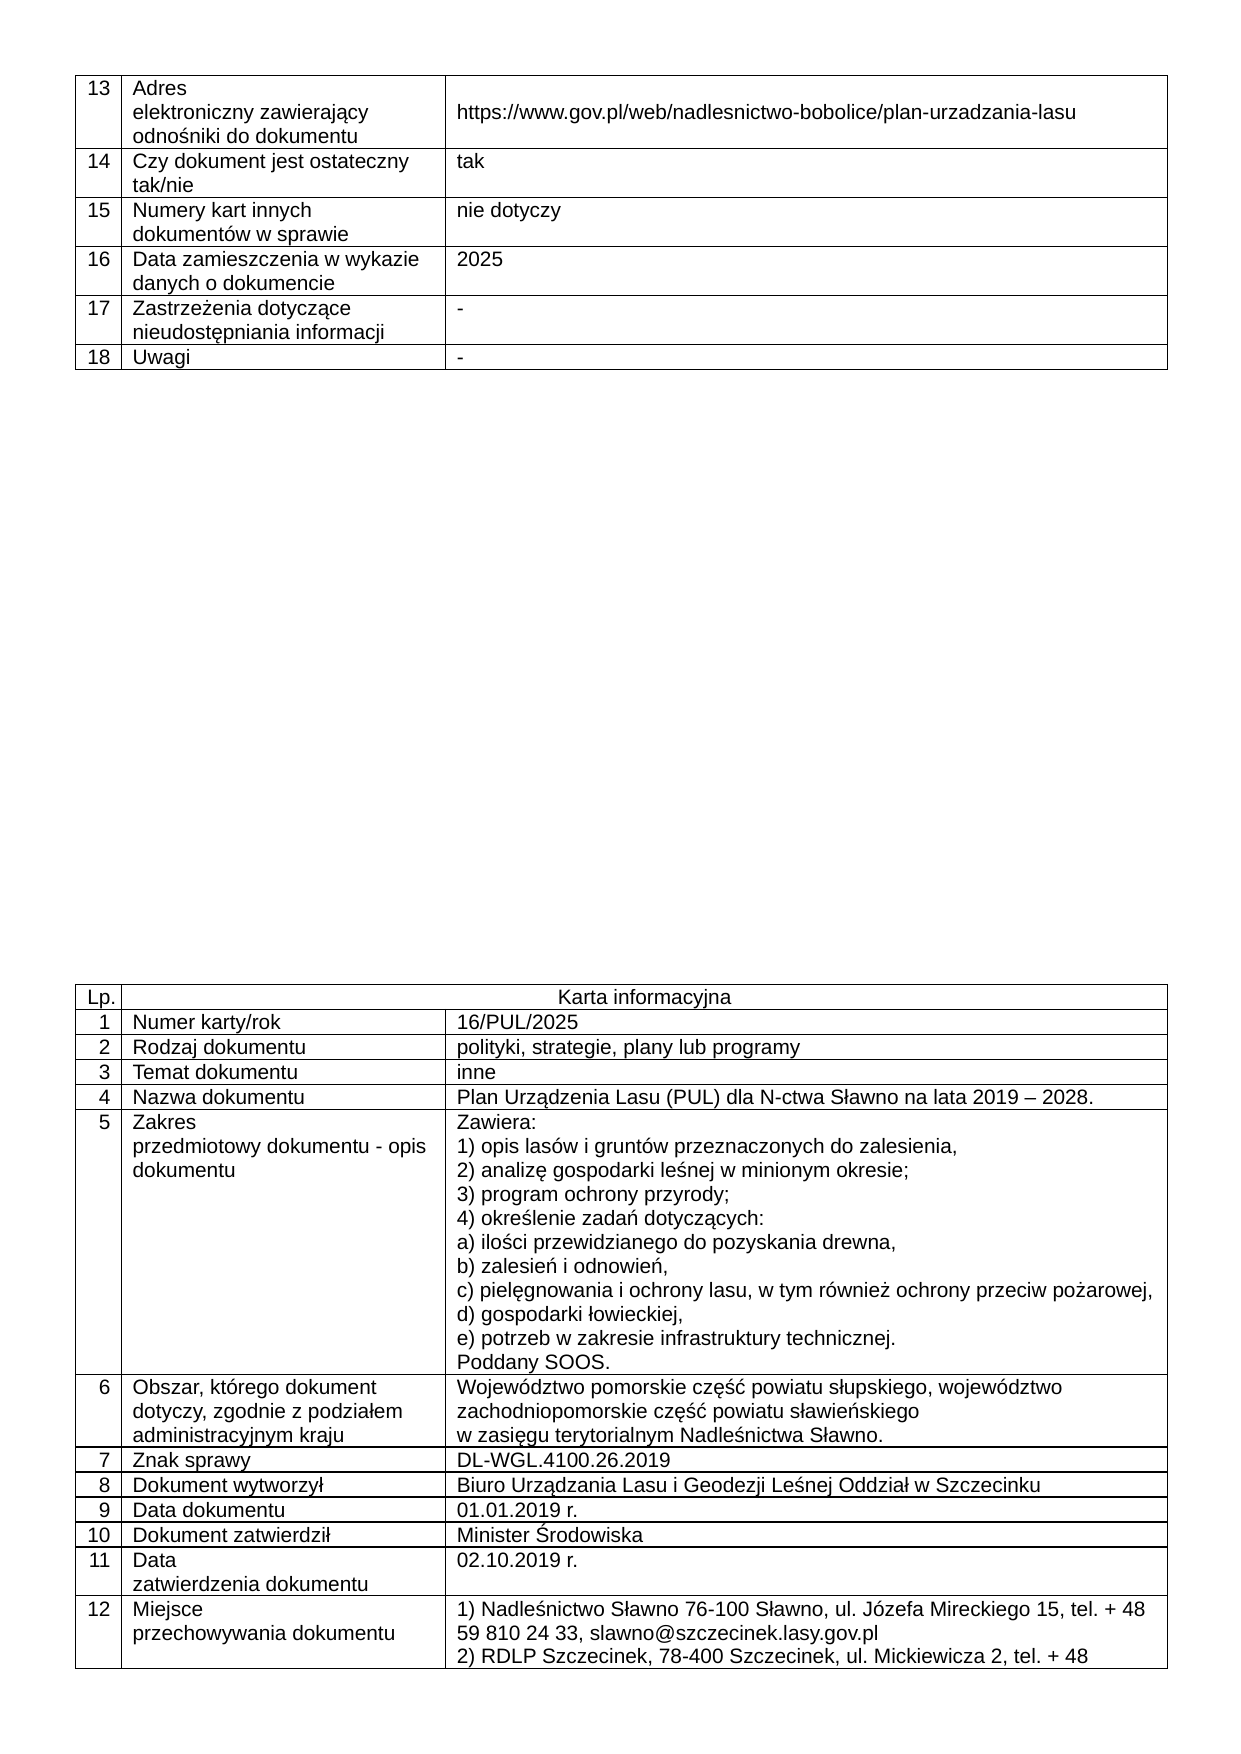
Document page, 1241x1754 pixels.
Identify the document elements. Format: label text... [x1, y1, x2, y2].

table_cell 3 [76, 1060, 121, 1084]
table_cell 14 [76, 149, 121, 197]
table_cell 15 [76, 198, 121, 246]
table_cell 8 [76, 1473, 121, 1496]
table_cell Data zatwierdzenia dokumentu [122, 1548, 445, 1595]
table_cell DL-WGL.4100.26.2019 [446, 1448, 1167, 1471]
table_cell 6 [76, 1375, 121, 1446]
table_cell Adres elektroniczny zawierający odnośniki do dokumentu [122, 76, 445, 148]
table_cell 02.10.2019 r. [446, 1548, 1167, 1595]
table_cell https://www.gov.pl/web/nadlesnictwo-bobolice/plan-urzadzania-lasu [446, 76, 1167, 148]
table_cell 01.01.2019 r. [446, 1498, 1167, 1521]
table_cell Uwagi [122, 345, 445, 369]
table_cell Znak sprawy [122, 1448, 445, 1471]
table_cell Zakres przedmiotowy dokumentu - opis dokumentu [122, 1110, 445, 1373]
table_cell 7 [76, 1448, 121, 1471]
table_cell Plan Urządzenia Lasu (PUL) dla N-ctwa Sławno na lata 2019 – 2028. [446, 1085, 1167, 1109]
table_header Lp. [76, 985, 121, 1009]
table_cell Minister Środowiska [446, 1523, 1167, 1546]
table_cell 16 [76, 247, 121, 295]
table_cell 13 [76, 76, 121, 148]
table_cell 16/PUL/2025 [446, 1010, 1167, 1034]
table_cell Obszar, którego dokument dotyczy, zgodnie z podziałem administracyjnym kraju [122, 1375, 445, 1446]
table_cell 5 [76, 1110, 121, 1373]
table_cell Nazwa dokumentu [122, 1085, 445, 1109]
table_cell Temat dokumentu [122, 1060, 445, 1084]
table_cell Data dokumentu [122, 1498, 445, 1521]
table_cell Województwo pomorskie część powiatu słupskiego, województwo zachodniopomorskie część powiatu sławieńskiego w zasięgu terytorialnym Nadleśnictwa Sławno. [446, 1375, 1167, 1446]
table_cell Zastrzeżenia dotyczące nieudostępniania informacji [122, 296, 445, 344]
table_cell 2 [76, 1035, 121, 1059]
table_cell tak [446, 149, 1167, 197]
table_cell 12 [76, 1596, 121, 1668]
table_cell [446, 1596, 1167, 1668]
table_cell 2025 [446, 247, 1167, 295]
table_cell Czy dokument jest ostateczny tak/nie [122, 149, 445, 197]
table_header Karta informacyjna [122, 985, 1167, 1009]
table_cell Dokument zatwierdził [122, 1523, 445, 1546]
table_cell Zawiera: 1) opis lasów i gruntów przeznaczonych do zalesienia, 2) analizę gospodarki leśnej w minionym okresie; 3) program ochrony przyrody; 4) określenie zadań dotyczących: a) ilości przewidzianego do pozyskania drewna, b) zalesień i odnowień, c) pielęgnowania i ochrony lasu, w tym również ochrony przeciw pożarowej, d) gospodarki łowieckiej, e) potrzeb w zakresie infrastruktury technicznej. Poddany SOOS. [446, 1110, 1167, 1373]
table_cell Numery kart innych dokumentów w sprawie [122, 198, 445, 246]
table_cell inne [446, 1060, 1167, 1084]
table_cell - [446, 296, 1167, 344]
table_cell Rodzaj dokumentu [122, 1035, 445, 1059]
table_cell Numer karty/rok [122, 1010, 445, 1034]
table_cell 4 [76, 1085, 121, 1109]
table_cell Biuro Urządzania Lasu i Geodezji Leśnej Oddział w Szczecinku [446, 1473, 1167, 1496]
table_cell - [446, 345, 1167, 369]
table_cell 10 [76, 1523, 121, 1546]
table_cell Dokument wytworzył [122, 1473, 445, 1496]
table_cell 18 [76, 345, 121, 369]
table_cell 17 [76, 296, 121, 344]
table_cell 9 [76, 1498, 121, 1521]
table_cell 11 [76, 1548, 121, 1595]
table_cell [122, 1596, 445, 1668]
table_cell Data zamieszczenia w wykazie danych o dokumencie [122, 247, 445, 295]
table_cell 1 [76, 1010, 121, 1034]
table_cell polityki, strategie, plany lub programy [446, 1035, 1167, 1059]
table_cell nie dotyczy [446, 198, 1167, 246]
